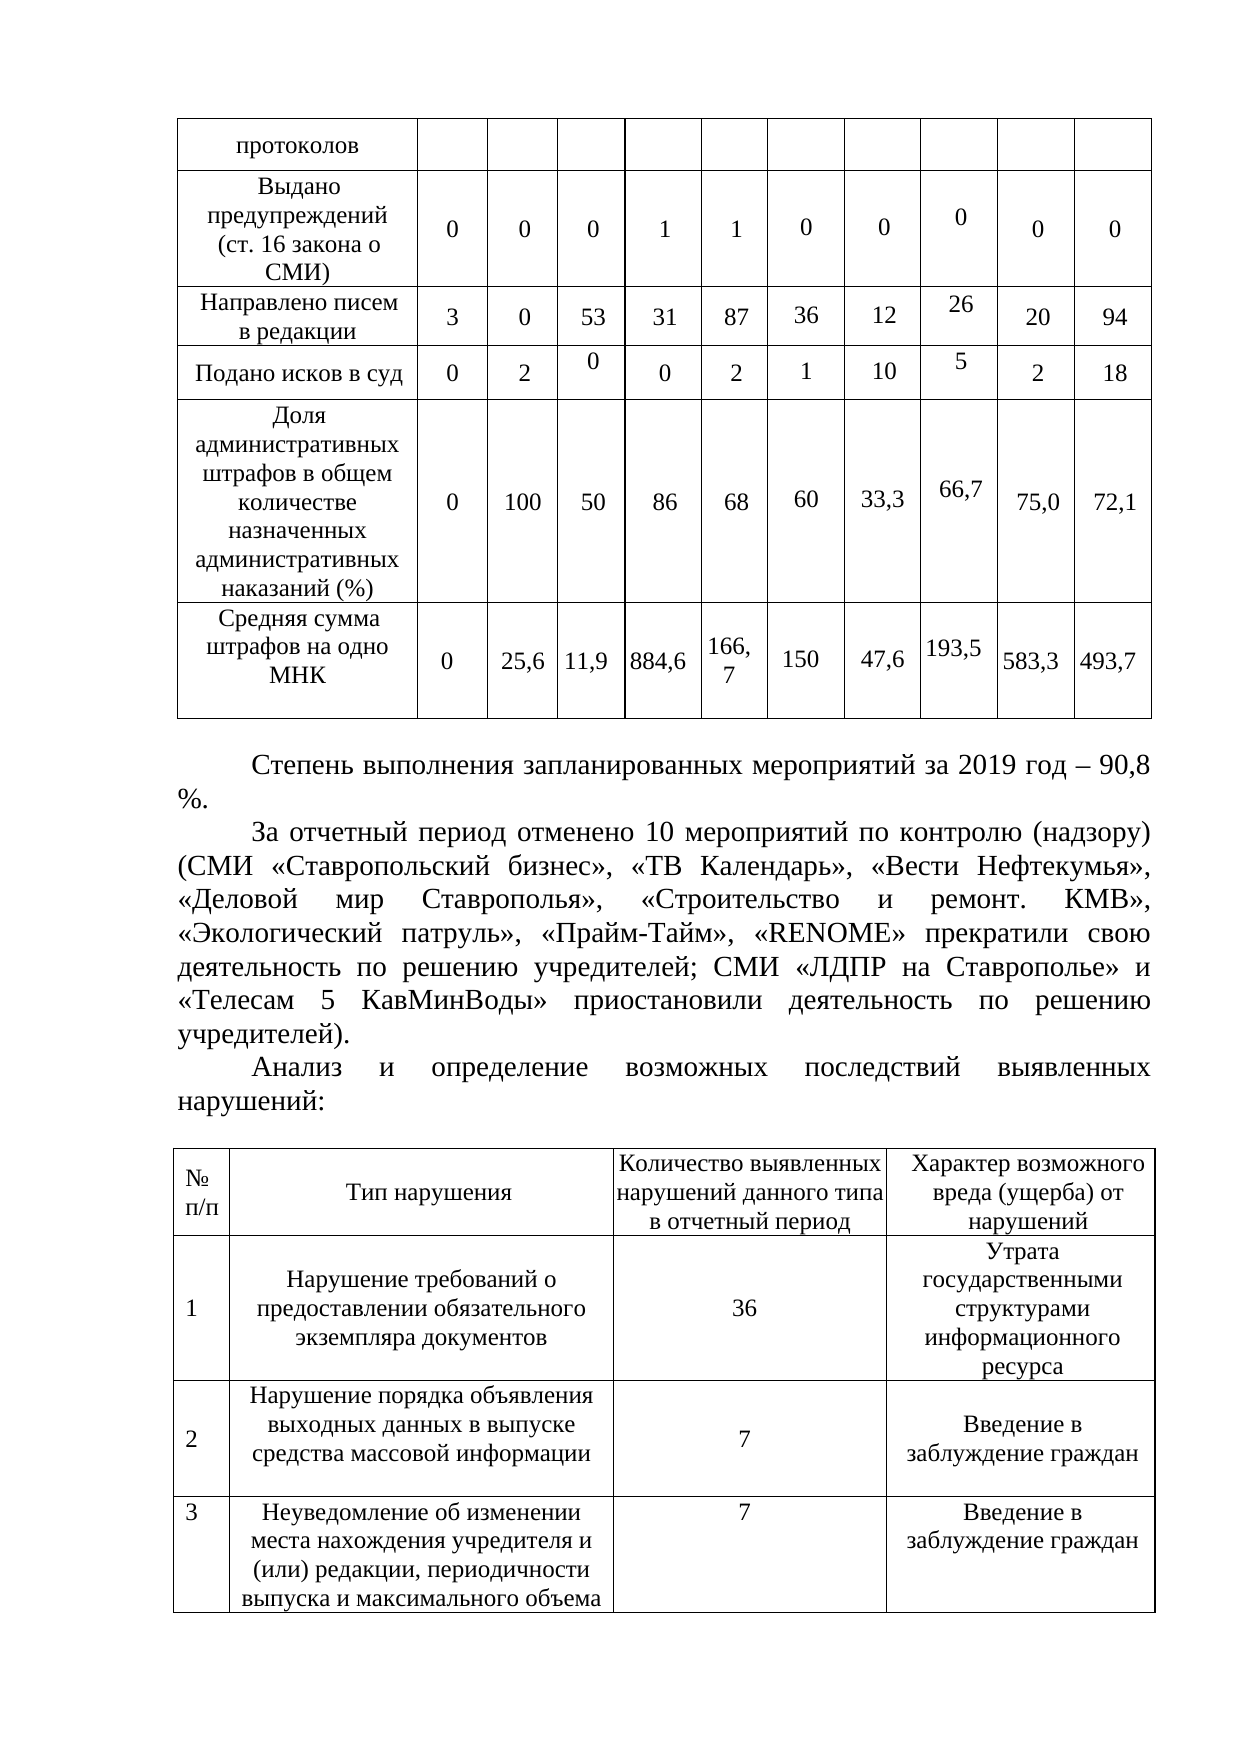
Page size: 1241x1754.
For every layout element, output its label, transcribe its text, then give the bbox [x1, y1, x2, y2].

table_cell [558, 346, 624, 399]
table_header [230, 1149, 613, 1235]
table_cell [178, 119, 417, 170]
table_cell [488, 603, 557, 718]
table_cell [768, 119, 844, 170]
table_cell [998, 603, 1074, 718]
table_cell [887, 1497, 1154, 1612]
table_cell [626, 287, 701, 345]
text Степень выполнения запланированных мероприятий за 2019 год – 90,8 %. [177, 747, 1152, 814]
text Анализ и определение возможных последствий выявленных нарушений: [177, 1049, 1152, 1116]
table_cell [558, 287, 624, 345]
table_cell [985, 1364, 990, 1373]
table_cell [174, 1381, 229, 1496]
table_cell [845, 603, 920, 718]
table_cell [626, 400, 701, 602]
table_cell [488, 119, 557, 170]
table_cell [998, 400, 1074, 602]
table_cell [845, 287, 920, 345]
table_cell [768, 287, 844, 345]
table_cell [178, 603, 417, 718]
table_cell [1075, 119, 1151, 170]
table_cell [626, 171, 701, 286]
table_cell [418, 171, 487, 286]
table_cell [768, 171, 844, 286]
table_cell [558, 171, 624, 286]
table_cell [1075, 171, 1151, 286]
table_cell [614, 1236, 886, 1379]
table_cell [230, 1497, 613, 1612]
text За отчетный период отменено 10 мероприятий по контролю (надзору) (СМИ «Ставропольский бизнес», «ТВ Календарь», «Вести Нефтекумья», «Деловой мир Ставрополья», «Строительство и ремонт. КМВ», «Экологический патруль», «Прайм-Тайм», «RENOME» прекратили свою деятельность по решению учредителей; СМИ «ЛДПР на Ставрополье» и «Телесам 5 КавМинВоды» приостановили деятельность по решению учредителей). [177, 814, 1152, 1049]
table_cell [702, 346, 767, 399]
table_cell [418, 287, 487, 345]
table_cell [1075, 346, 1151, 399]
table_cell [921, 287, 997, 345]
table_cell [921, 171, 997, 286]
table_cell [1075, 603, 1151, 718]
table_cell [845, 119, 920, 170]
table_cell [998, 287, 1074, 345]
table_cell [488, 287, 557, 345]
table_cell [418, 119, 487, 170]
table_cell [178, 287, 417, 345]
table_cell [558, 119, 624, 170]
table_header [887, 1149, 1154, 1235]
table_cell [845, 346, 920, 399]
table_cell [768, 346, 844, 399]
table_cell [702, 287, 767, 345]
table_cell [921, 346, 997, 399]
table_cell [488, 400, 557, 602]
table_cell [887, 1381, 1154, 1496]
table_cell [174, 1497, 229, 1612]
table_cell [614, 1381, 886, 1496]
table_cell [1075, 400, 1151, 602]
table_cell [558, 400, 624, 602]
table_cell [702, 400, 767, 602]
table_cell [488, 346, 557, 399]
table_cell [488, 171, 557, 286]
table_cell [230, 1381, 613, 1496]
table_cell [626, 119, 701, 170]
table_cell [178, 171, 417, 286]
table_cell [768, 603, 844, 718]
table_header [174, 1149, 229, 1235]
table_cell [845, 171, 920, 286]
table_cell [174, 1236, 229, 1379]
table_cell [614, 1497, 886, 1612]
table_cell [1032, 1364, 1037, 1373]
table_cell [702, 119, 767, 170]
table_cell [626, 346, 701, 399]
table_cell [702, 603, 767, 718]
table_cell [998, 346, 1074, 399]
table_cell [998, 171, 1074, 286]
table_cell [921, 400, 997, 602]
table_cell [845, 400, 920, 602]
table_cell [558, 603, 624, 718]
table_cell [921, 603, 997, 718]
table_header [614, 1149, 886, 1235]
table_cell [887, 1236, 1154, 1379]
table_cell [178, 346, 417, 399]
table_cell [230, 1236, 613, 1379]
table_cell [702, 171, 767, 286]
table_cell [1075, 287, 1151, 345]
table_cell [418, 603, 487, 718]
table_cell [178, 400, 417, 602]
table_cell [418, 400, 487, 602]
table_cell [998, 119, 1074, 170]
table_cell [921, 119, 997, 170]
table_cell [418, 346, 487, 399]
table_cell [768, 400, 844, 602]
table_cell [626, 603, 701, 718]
